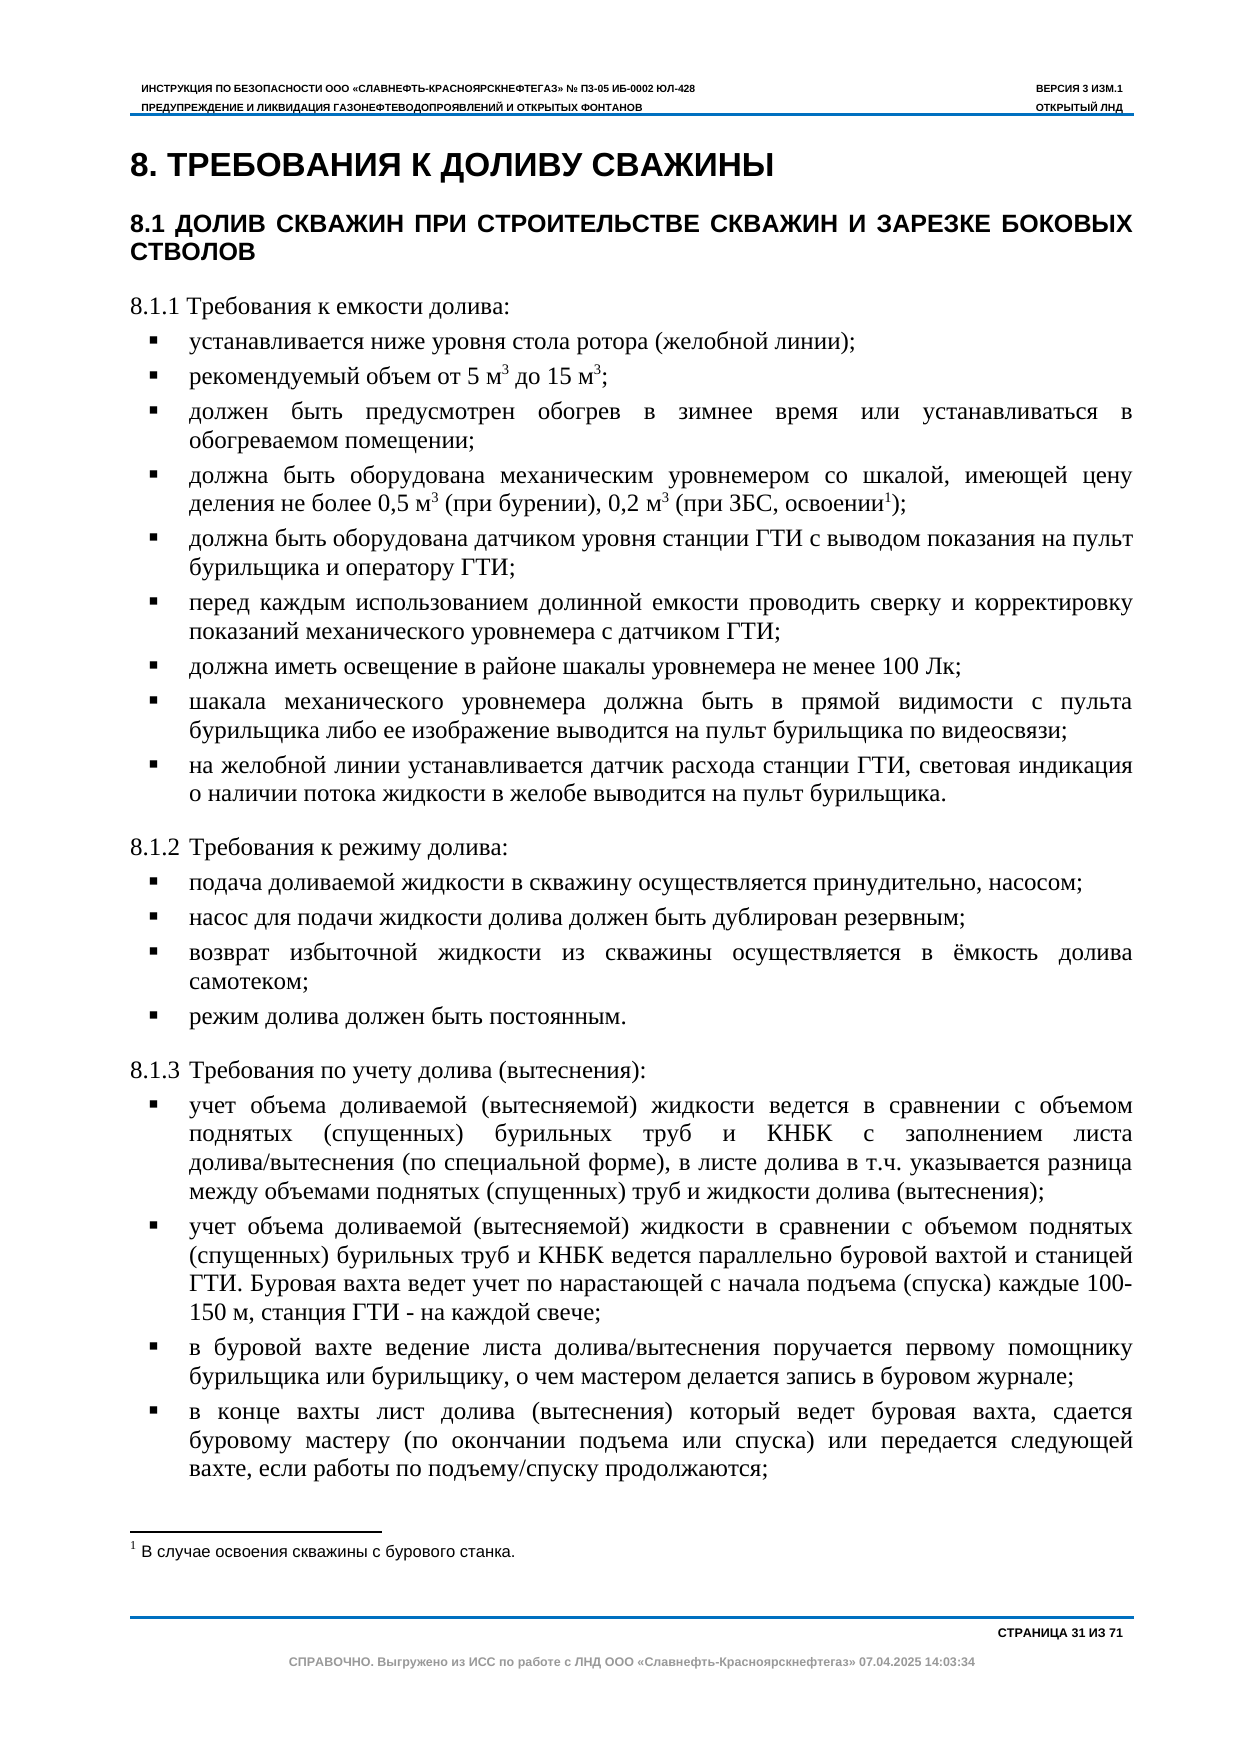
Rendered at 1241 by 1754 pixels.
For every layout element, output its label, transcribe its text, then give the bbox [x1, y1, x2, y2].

list Требования к режиму долива: [130, 832, 1134, 861]
text 8.1.1 Требования к емкости долива: [130, 291, 1134, 320]
list Требования по учету долива (вытеснения): [130, 1055, 1134, 1083]
list насос для подачи жидкости долива должен быть дублирован резервным; [148, 902, 1134, 931]
subtitle 8.1 ДОЛИВ СКВАЖИН ПРИ СТРОИТЕЛЬСТВЕ СКВАЖИН И ЗАРЕЗКЕ БОКОВЫХ СТВОЛОВ [130, 208, 1134, 266]
list на желобной линии устанавливается датчик расхода станции ГТИ, световая индикация о наличии потока жидкости в желобе выводится на пульт бурильщика. [148, 750, 1134, 807]
list возврат избыточной жидкости из скважины осуществляется в ёмкость долива самотеком; [148, 937, 1134, 995]
subtitle 8. ТРЕБОВАНИЯ К ДОЛИВУ СВАЖИНЫ [130, 145, 1134, 183]
list подача доливаемой жидкости в скважину осуществляется принудительно, насосом; [148, 867, 1134, 896]
list должна быть оборудована датчиком уровня станции ГТИ с выводом показания на пульт бурильщика и оператору ГТИ; [148, 523, 1134, 581]
list в буровой вахте ведение листа долива/вытеснения поручается первому помощнику бурильщика или бурильщику, о чем мастером делается запись в буровом журнале; [148, 1332, 1134, 1390]
list должна иметь освещение в районе шакалы уровнемера не менее 100 Лк; [148, 651, 1134, 680]
list рекомендуемый объем от 5 м3 до 15 м3; [148, 361, 1134, 390]
list перед каждым использованием долинной емкости проводить сверку и корректировку показаний механического уровнемера с датчиком ГТИ; [148, 587, 1134, 645]
list должен быть предусмотрен обогрев в зимнее время или устанавливаться в обогреваемом помещении; [148, 396, 1134, 453]
list учет объема доливаемой (вытесняемой) жидкости ведется в сравнении с объемом поднятых (спущенных) бурильных труб и КНБК с заполнением листа долива/вытеснения (по специальной форме), в листе долива в т.ч. указывается разница между объемами поднятых (спущенных) труб и жидкости долива (вытеснения); [148, 1090, 1134, 1205]
list режим долива должен быть постоянным. [148, 1001, 1134, 1030]
list должна быть оборудована механическим уровнемером со шкалой, имеющей цену деления не более 0,5 м3 (при бурении), 0,2 м3 (при ЗБС, освоении); [148, 460, 1134, 517]
list шакала механического уровнемера должна быть в прямой видимости с пульта бурильщика либо ее изображение выводится на пульт бурильщика по видеосвязи; [148, 686, 1134, 743]
list учет объема доливаемой (вытесняемой) жидкости в сравнении с объемом поднятых (спущенных) бурильных труб и КНБК ведется параллельно буровой вахтой и станицей ГТИ. Буровая вахта ведет учет по нарастающей с начала подъема (спуска) каждые 100-150 м, станция ГТИ - на каждой свече; [148, 1211, 1134, 1326]
list устанавливается ниже уровня стола ротора (желобной линии); [148, 326, 1134, 355]
list в конце вахты лист долива (вытеснения) который ведет буровая вахта, сдается буровому мастеру (по окончании подъема или спуска) или передается следующей вахте, если работы по подъему/спуску продолжаются; [148, 1396, 1134, 1482]
